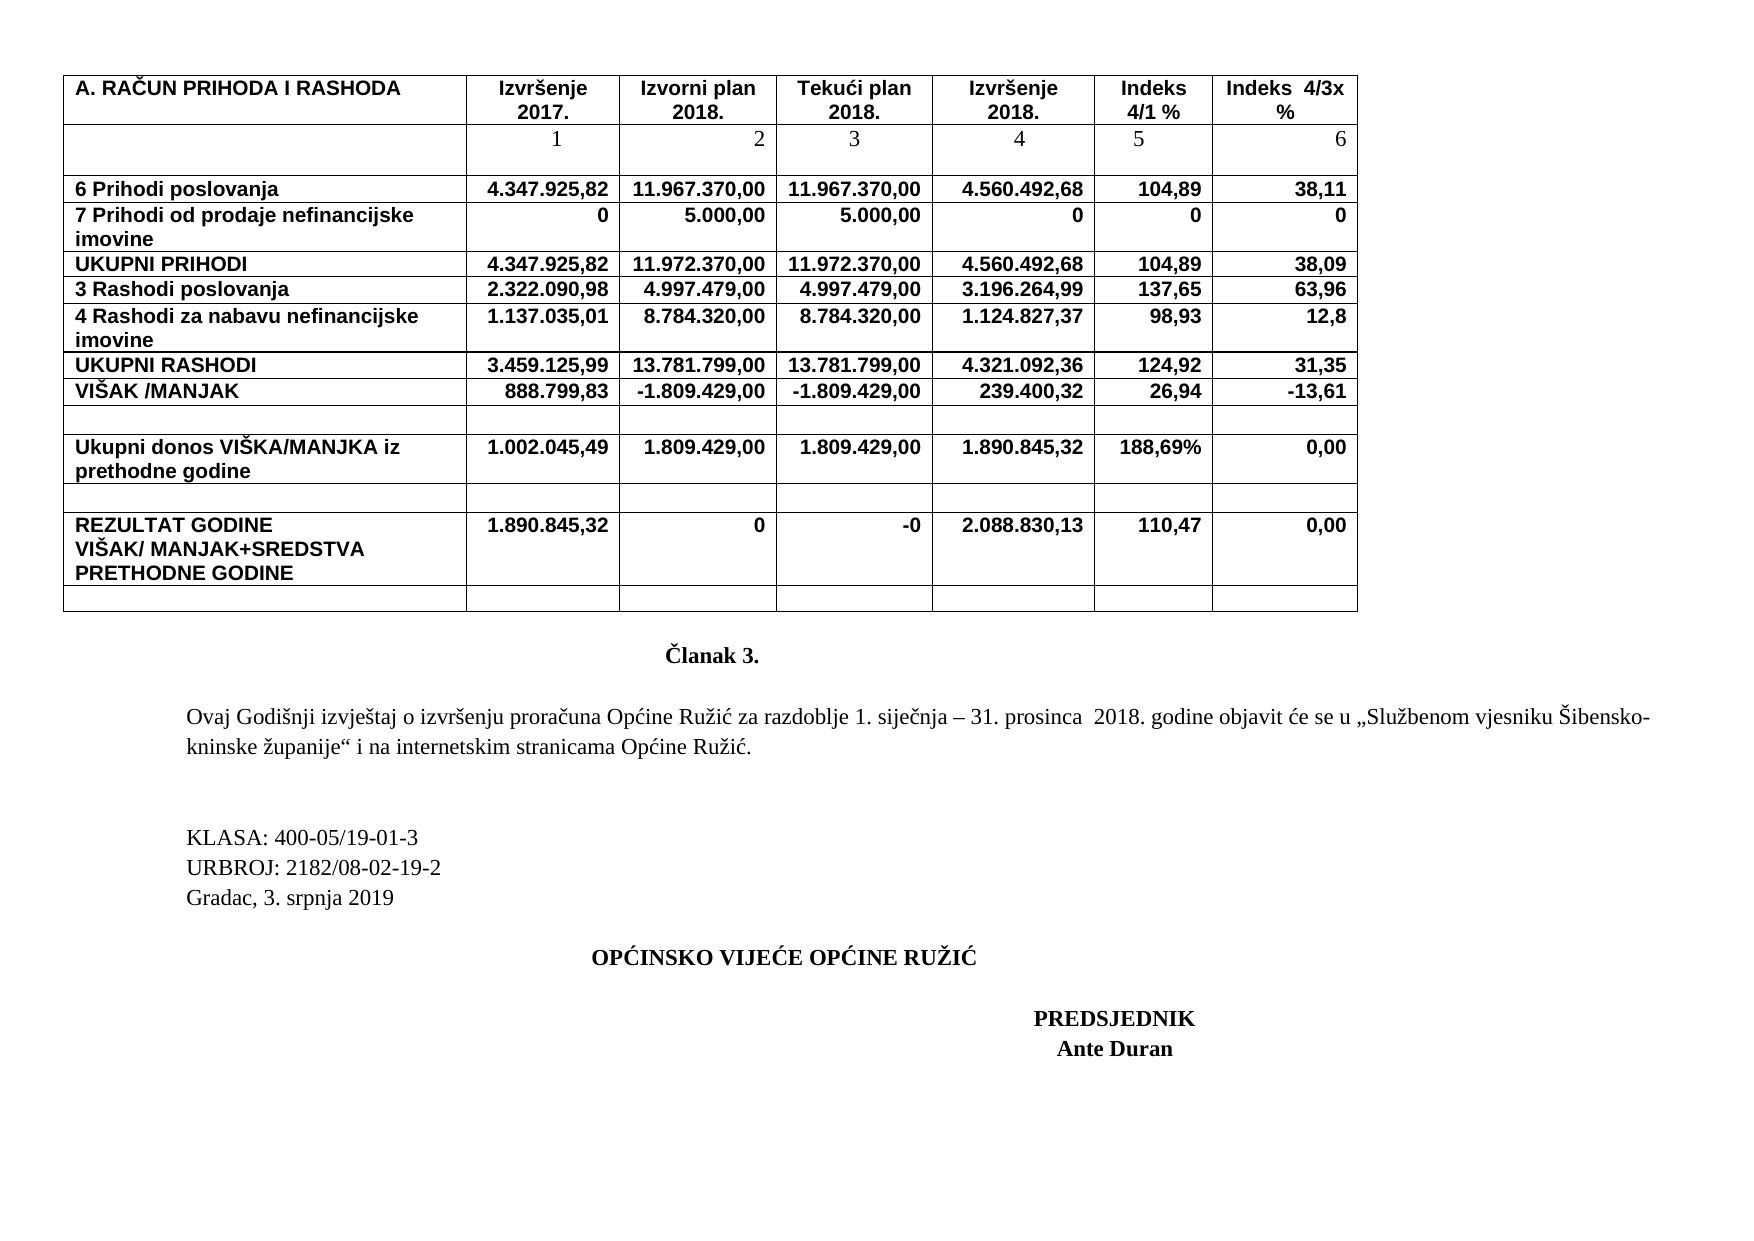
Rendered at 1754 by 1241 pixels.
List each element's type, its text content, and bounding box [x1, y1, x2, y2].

table_cell 11.972.370,00 [777, 252, 932, 276]
table_cell 137,65 [1095, 277, 1212, 302]
table_cell 13.781.799,00 [620, 353, 776, 378]
table_cell UKUPNI PRIHODI [64, 252, 466, 276]
table_cell 38,09 [1213, 252, 1357, 276]
table_header Izvršenje 2017. [467, 76, 619, 124]
table_cell 104,89 [1095, 252, 1212, 276]
table_cell [1213, 406, 1357, 433]
table_cell 4.560.492,68 [933, 176, 1094, 202]
table_cell 110,47 [1095, 513, 1212, 584]
table_cell 8.784.320,00 [620, 304, 776, 351]
list OPĆINSKO VIJEĆE OPĆINE RUŽIĆ [186, 944, 1679, 971]
table_cell 13.781.799,00 [777, 353, 932, 378]
table_cell 1.809.429,00 [777, 435, 932, 482]
table_cell [1095, 484, 1212, 512]
table_cell 4.347.925,82 [467, 252, 619, 276]
table_cell 12,8 [1213, 304, 1357, 351]
table_cell 1.890.845,32 [467, 513, 619, 584]
table_header Indeks 4/3x % [1213, 76, 1357, 124]
table_cell 0 [1213, 203, 1357, 251]
table_cell 2.322.090,98 [467, 277, 619, 302]
table_header Indeks 4/1 % [1095, 76, 1212, 124]
table_cell REZULTAT GODINE VIŠAK/ MANJAK+SREDSTVA PRETHODNE GODINE [64, 513, 466, 584]
table_cell 4.347.925,82 [467, 176, 619, 202]
table_cell [933, 484, 1094, 512]
table_cell 3.196.264,99 [933, 277, 1094, 302]
table_cell 5.000,00 [620, 203, 776, 251]
table_cell 0 [1095, 203, 1212, 251]
table_cell -13,61 [1213, 379, 1357, 404]
table_cell 44 [933, 125, 1094, 175]
table_cell 6 Prihodi poslovanja [64, 176, 466, 202]
table_cell 0,00 [1213, 513, 1357, 584]
table_cell 1.124.827,37 [933, 304, 1094, 351]
table_header A. RAČUN PRIHODA I RASHODA [64, 76, 466, 124]
table_cell 11.967.370,00 [620, 176, 776, 202]
table_cell [1213, 586, 1357, 611]
table_cell 0 [467, 203, 619, 251]
list URBROJ: 2182/08-02-19-2 [186, 854, 1679, 880]
table_header Tekući plan 2018. [777, 76, 932, 124]
table_cell [777, 484, 932, 512]
table_cell 3.459.125,99 [467, 353, 619, 378]
table_cell 5.000,00 [777, 203, 932, 251]
table_cell 1.809.429,00 [620, 435, 776, 482]
table_cell 888.799,83 [467, 379, 619, 404]
table_cell 2.088.830,13 [933, 513, 1094, 584]
table_cell 98,93 [1095, 304, 1212, 351]
table_cell UKUPNI RASHODI [64, 353, 466, 378]
table_cell -1.809.429,00 [777, 379, 932, 404]
table_cell -0 [777, 513, 932, 584]
table_cell [64, 586, 466, 611]
table_cell [467, 406, 619, 433]
table_cell [620, 484, 776, 512]
table_cell 26,94 [1095, 379, 1212, 404]
table_cell 239.400,32 [933, 379, 1094, 404]
table_cell 55% [1095, 125, 1212, 175]
table_cell 1.890.845,32 [933, 435, 1094, 482]
list KLASA: 400-05/19-01-3 [186, 823, 1679, 850]
table_header Izvorni plan 2018. [620, 76, 776, 124]
table_cell [467, 586, 619, 611]
table_cell Ukupni donos VIŠKA/MANJKA iz prethodne godine [64, 435, 466, 482]
table_cell [777, 586, 932, 611]
list Ante Duran [186, 1035, 1679, 1061]
table_cell 4 Rashodi za nabavu nefinancijske imovine [64, 304, 466, 351]
list Ovaj Godišnji izvještaj o izvršenju proračuna Općine Ružić za razdoblje 1. siječnja – 31. prosinca 2018. godine objavit će se u „Službenom vjesniku Šibensko-kninske županije“ i na internetskim stranicama Općine Ružić. [186, 703, 1679, 759]
table_cell 1.002.045,49 [467, 435, 619, 482]
table_cell 6 6 [1213, 125, 1357, 175]
table_cell [933, 586, 1094, 611]
table_cell VIŠAK /MANJAK [64, 379, 466, 404]
table_cell 0 [620, 513, 776, 584]
table_cell -1.809.429,00 [620, 379, 776, 404]
table_cell 22 [620, 125, 776, 175]
table_cell 4.997.479,00 [620, 277, 776, 302]
table_cell 4.560.492,68 [933, 252, 1094, 276]
table_cell 63,96 [1213, 277, 1357, 302]
table_cell 331 [777, 125, 932, 175]
table_cell [64, 484, 466, 512]
table_cell [467, 484, 619, 512]
table_cell [1213, 484, 1357, 512]
table_cell 1.137.035,01 [467, 304, 619, 351]
table_cell [777, 406, 932, 433]
table_cell 0 [933, 203, 1094, 251]
table_cell 7 Prihodi od prodaje nefinancijske imovine [64, 203, 466, 251]
table_cell [933, 406, 1094, 433]
table_cell 188,69% [1095, 435, 1212, 482]
table_cell 104,89 [1095, 176, 1212, 202]
table_cell [1095, 586, 1212, 611]
table_cell 8.784.320,00 [777, 304, 932, 351]
table_cell 0,00 [1213, 435, 1357, 482]
table_cell 111111 [467, 125, 619, 175]
list PREDSJEDNIK [186, 1005, 1679, 1031]
table_cell 31,35 [1213, 353, 1357, 378]
table_cell [1095, 406, 1212, 433]
table_cell 124,92 [1095, 353, 1212, 378]
table_cell [620, 406, 776, 433]
table_cell 3 Rashodi poslovanja [64, 277, 466, 302]
table_cell 38,11 [1213, 176, 1357, 202]
list Članak 3. [186, 642, 1679, 669]
table_cell 4.997.479,00 [777, 277, 932, 302]
table_cell 4.321.092,36 [933, 353, 1094, 378]
table_cell [620, 586, 776, 611]
table_cell [64, 125, 466, 175]
table_cell 11.967.370,00 [777, 176, 932, 202]
table_header Izvršenje 2018. [933, 76, 1094, 124]
table_cell 11.972.370,00 [620, 252, 776, 276]
list Gradac, 3. srpnja 2019 [186, 884, 1679, 910]
table_cell B: Račun [64, 406, 466, 433]
